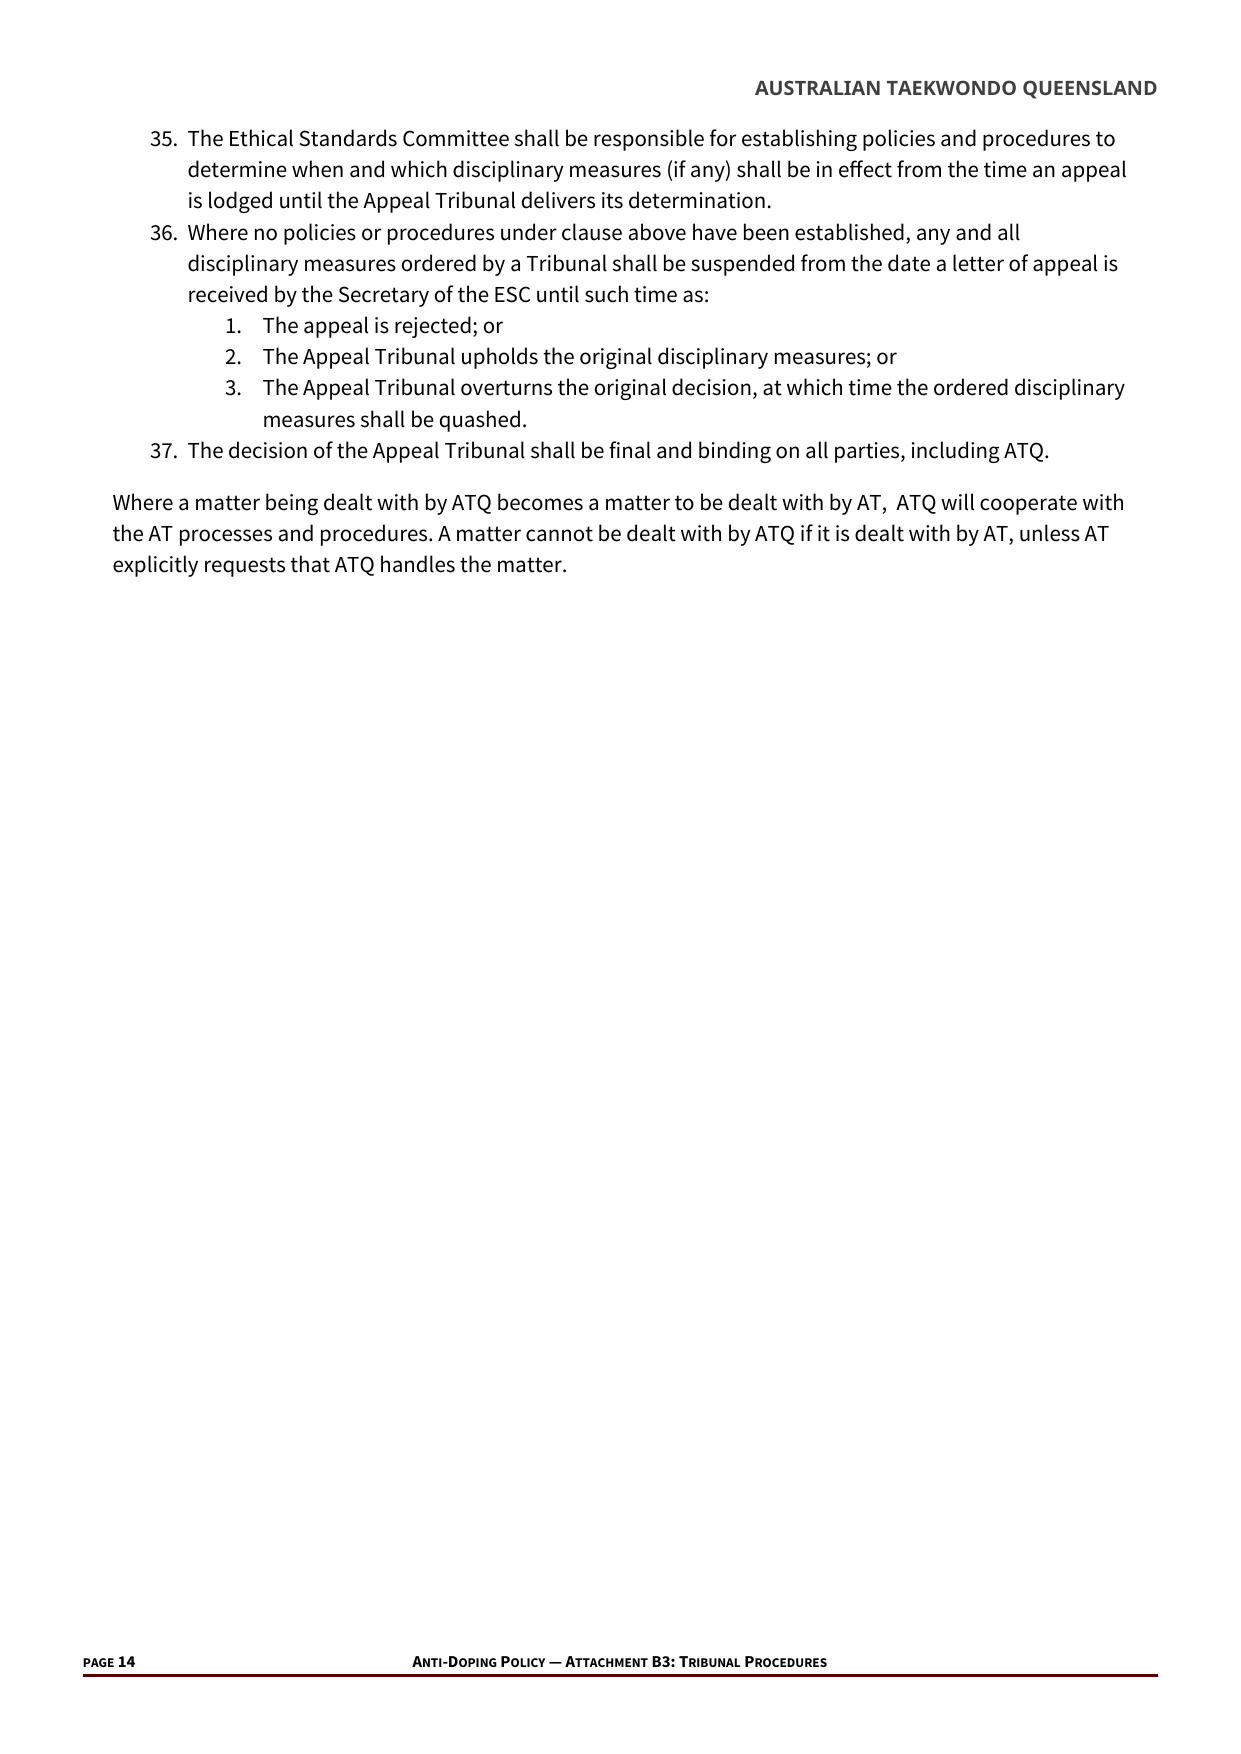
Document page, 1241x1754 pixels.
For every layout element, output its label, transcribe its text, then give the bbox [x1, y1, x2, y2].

list Where no policies or procedures under clause 35 above have been established, any and all disciplinary measures ordered by a Tribunal shall be suspended from the date a letter of appeal is received by the Secretary of the ESC until such time as: [150, 217, 1128, 309]
text Where a matter being dealt with by ATQ becomes a matter to be dealt with by AT, ATQ will cooperate with the AT processes and procedures. A matter cannot be dealt with by ATQ if it is dealt with by AT, unless AT explicitly requests that ATQ handles the matter. [112, 487, 1128, 579]
list The Appeal Tribunal overturns the original decision, at which time the ordered disciplinary measures shall be quashed. [225, 373, 1128, 433]
list The decision of the Appeal Tribunal shall be final and binding on all parties, including ATQ. [150, 436, 1128, 464]
list The appeal is rejected; or [225, 311, 1128, 340]
list The Appeal Tribunal upholds the original disciplinary measures; or [225, 342, 1128, 371]
list The Ethical Standards Committee shall be responsible for establishing policies and procedures to determine when and which disciplinary measures (if any) shall be in effect from the time an appeal is lodged until the Appeal Tribunal delivers its determination. [150, 124, 1128, 215]
